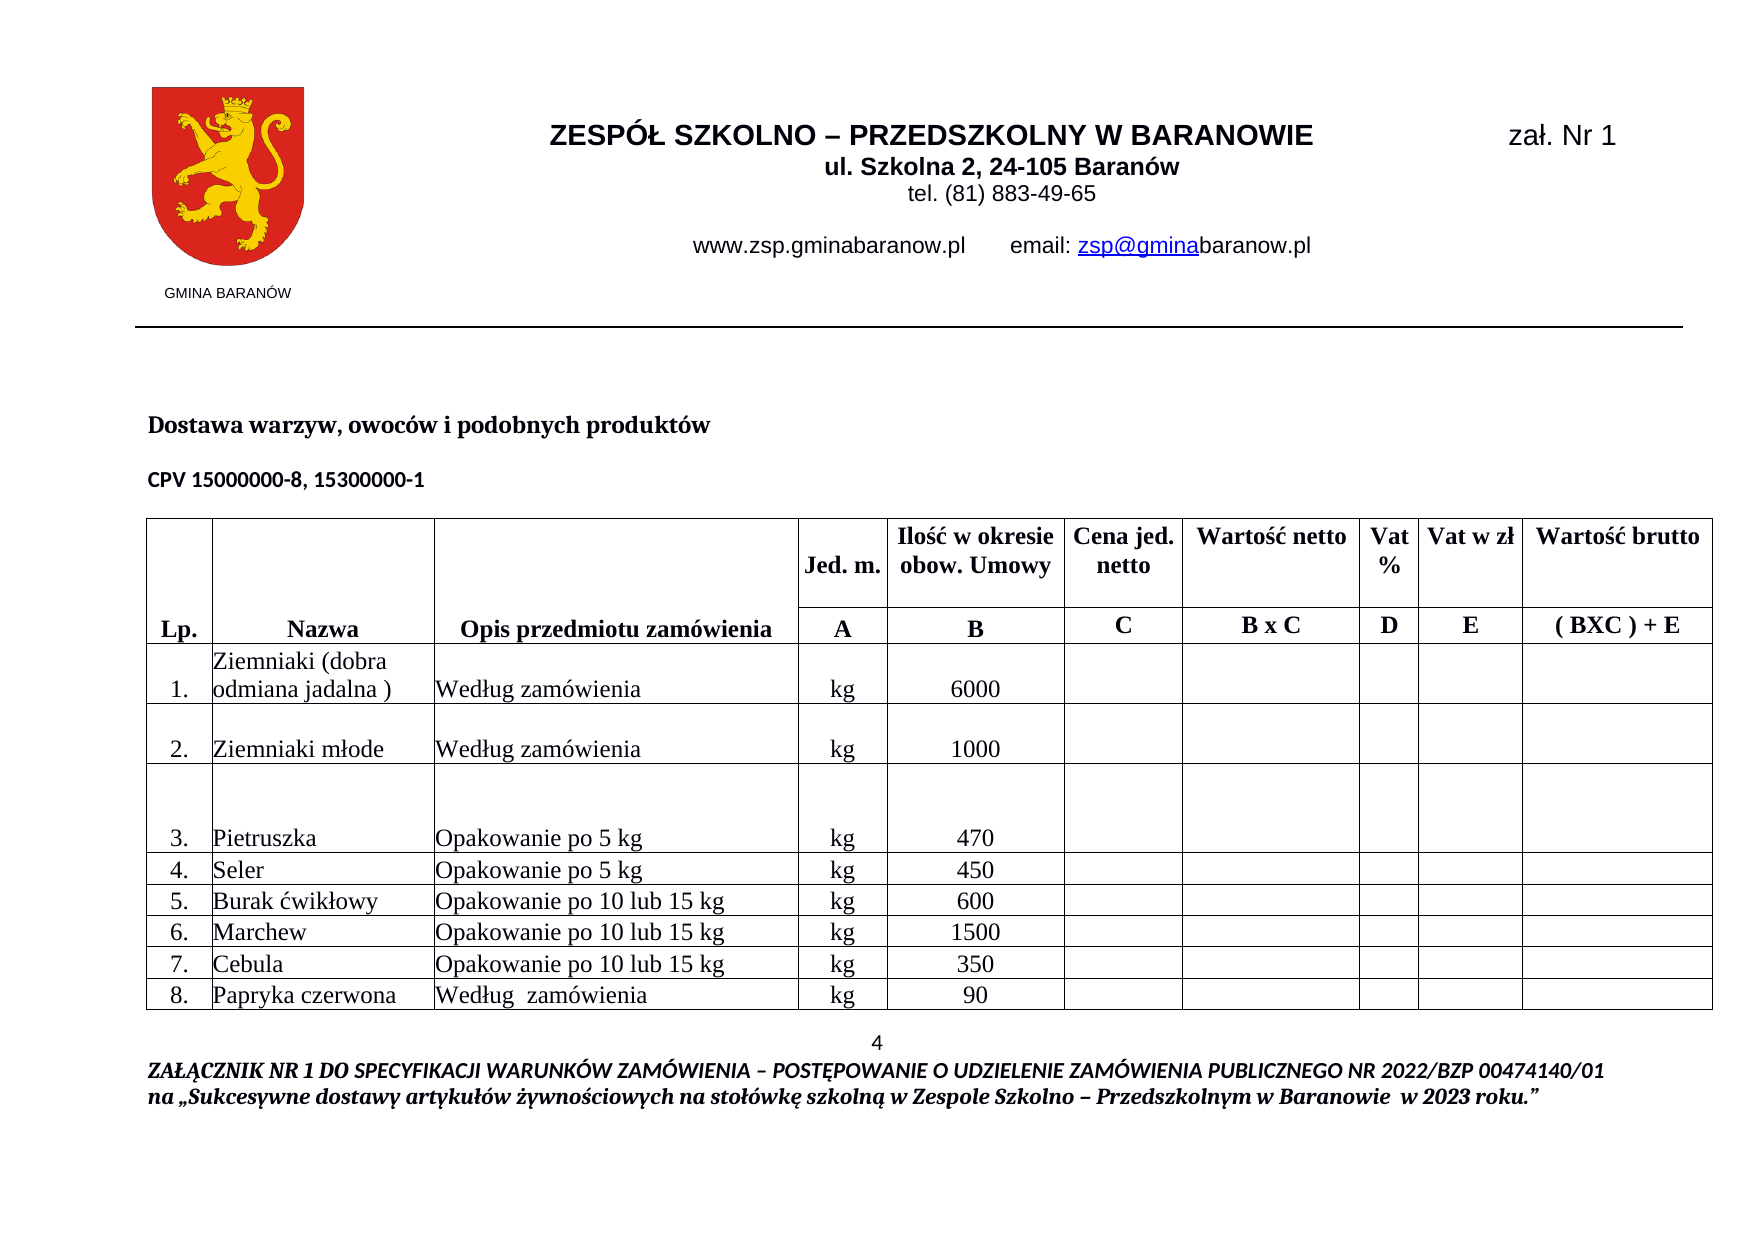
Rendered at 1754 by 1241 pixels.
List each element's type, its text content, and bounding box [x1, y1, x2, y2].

table_cell Według zamówienia [435, 704, 798, 763]
table_cell [1523, 644, 1712, 703]
table_cell kg [799, 947, 887, 978]
table_cell 8. [147, 979, 212, 1009]
table_cell [1065, 704, 1182, 763]
table_cell 600 [888, 885, 1064, 915]
table_cell [1419, 885, 1522, 915]
table_cell Ziemniaki (dobra odmiana jadalna ) [213, 644, 434, 703]
table_cell [1523, 704, 1712, 763]
table_cell [1183, 885, 1359, 915]
table_cell [1523, 979, 1712, 1009]
table_cell [1360, 764, 1418, 852]
table_cell Opakowanie po 5 kg [435, 764, 798, 852]
table_cell [1523, 885, 1712, 915]
table_cell Marchew [213, 916, 434, 946]
table_cell 2. [147, 704, 212, 763]
table_cell 350 [888, 947, 1064, 978]
table_cell kg [799, 704, 887, 763]
table_cell 1500 [888, 916, 1064, 946]
table_cell [1360, 885, 1418, 915]
table_cell kg [799, 885, 887, 915]
table_cell [1360, 947, 1418, 978]
table_cell [1419, 979, 1522, 1009]
table_cell [1183, 764, 1359, 852]
table_header Cena jed. netto [1065, 519, 1182, 607]
table_cell Według zamówienia Miesiące I-V, XI, XII [435, 979, 798, 1009]
table_cell [1183, 644, 1359, 703]
table_cell [1065, 644, 1182, 703]
table_cell 6. [147, 916, 212, 946]
table_cell [1065, 853, 1182, 883]
table_cell [1419, 947, 1522, 978]
table_cell E [1419, 608, 1522, 643]
table_header Jed. m. [799, 519, 887, 607]
table_cell Seler [213, 853, 434, 883]
table_cell A [799, 608, 887, 643]
table_cell [1360, 644, 1418, 703]
table_cell [1360, 979, 1418, 1009]
table_cell Opakowanie po 10 lub 15 kg [435, 885, 798, 915]
table_cell D [1360, 608, 1418, 643]
table_cell [1360, 853, 1418, 883]
table_header Nazwa [213, 519, 434, 643]
table_cell B x C [1183, 608, 1359, 643]
table_cell [1183, 704, 1359, 763]
table_cell Burak ćwikłowy [213, 885, 434, 915]
table_cell [1419, 916, 1522, 946]
table_cell ( BXC ) + E [1523, 608, 1712, 643]
table_cell Cebula [213, 947, 434, 978]
table_cell [1523, 947, 1712, 978]
table_cell [1419, 764, 1522, 852]
table_header Lp. [147, 519, 212, 643]
table_cell 3. [147, 764, 212, 852]
table_header Wartość brutto [1523, 519, 1712, 607]
table_cell Opakowanie po 10 lub 15 kg [435, 916, 798, 946]
table_cell Ziemniaki młode [213, 704, 434, 763]
table_cell 90 [888, 979, 1064, 1009]
table_cell [1065, 947, 1182, 978]
text CPV 15000000-8, 15300000-1 [148, 465, 1606, 493]
table_cell [1065, 885, 1182, 915]
table_cell Papryka czerwona [213, 979, 434, 1009]
table_cell kg [799, 853, 887, 883]
table_cell 1. [147, 644, 212, 703]
table_header Opis przedmiotu zamówienia [435, 519, 798, 643]
table_cell B [888, 608, 1064, 643]
table_cell C [1065, 608, 1182, 643]
table_cell [1523, 916, 1712, 946]
table_cell [1183, 979, 1359, 1009]
table_cell [1065, 916, 1182, 946]
table_cell [1065, 764, 1182, 852]
table_cell [1419, 704, 1522, 763]
table_cell kg [799, 916, 887, 946]
table_cell 6000 [888, 644, 1064, 703]
table_cell [1183, 947, 1359, 978]
table_cell Według zamówienia [435, 644, 798, 703]
table_cell 450 [888, 853, 1064, 883]
table_cell [1523, 764, 1712, 852]
table_cell 470 [888, 764, 1064, 852]
table_cell [1183, 916, 1359, 946]
table_cell [1419, 644, 1522, 703]
table_cell Opakowanie po 10 lub 15 kg [435, 947, 798, 978]
picture [151, 87, 305, 266]
text Dostawa warzyw, owoców i podobnych produktów [148, 411, 1606, 440]
table_cell 5. [147, 885, 212, 915]
table_cell kg [799, 644, 887, 703]
table_cell [1419, 853, 1522, 883]
table_cell [1183, 853, 1359, 883]
table_cell kg [799, 979, 887, 1009]
table_cell 7. [147, 947, 212, 978]
table_cell [1523, 853, 1712, 883]
table_cell 1000 [888, 704, 1064, 763]
table_header Ilość w okresie obow. Umowy [888, 519, 1064, 607]
table_cell [1360, 916, 1418, 946]
table_header Vat w zł [1419, 519, 1522, 607]
table_header Vat % [1360, 519, 1418, 607]
table_cell kg [799, 764, 887, 852]
table_cell Pietruszka [213, 764, 434, 852]
table_cell [1065, 979, 1182, 1009]
table_cell Opakowanie po 5 kg [435, 853, 798, 883]
table_cell [1360, 704, 1418, 763]
table_cell 4. [147, 853, 212, 883]
table_header Wartość netto [1183, 519, 1359, 607]
